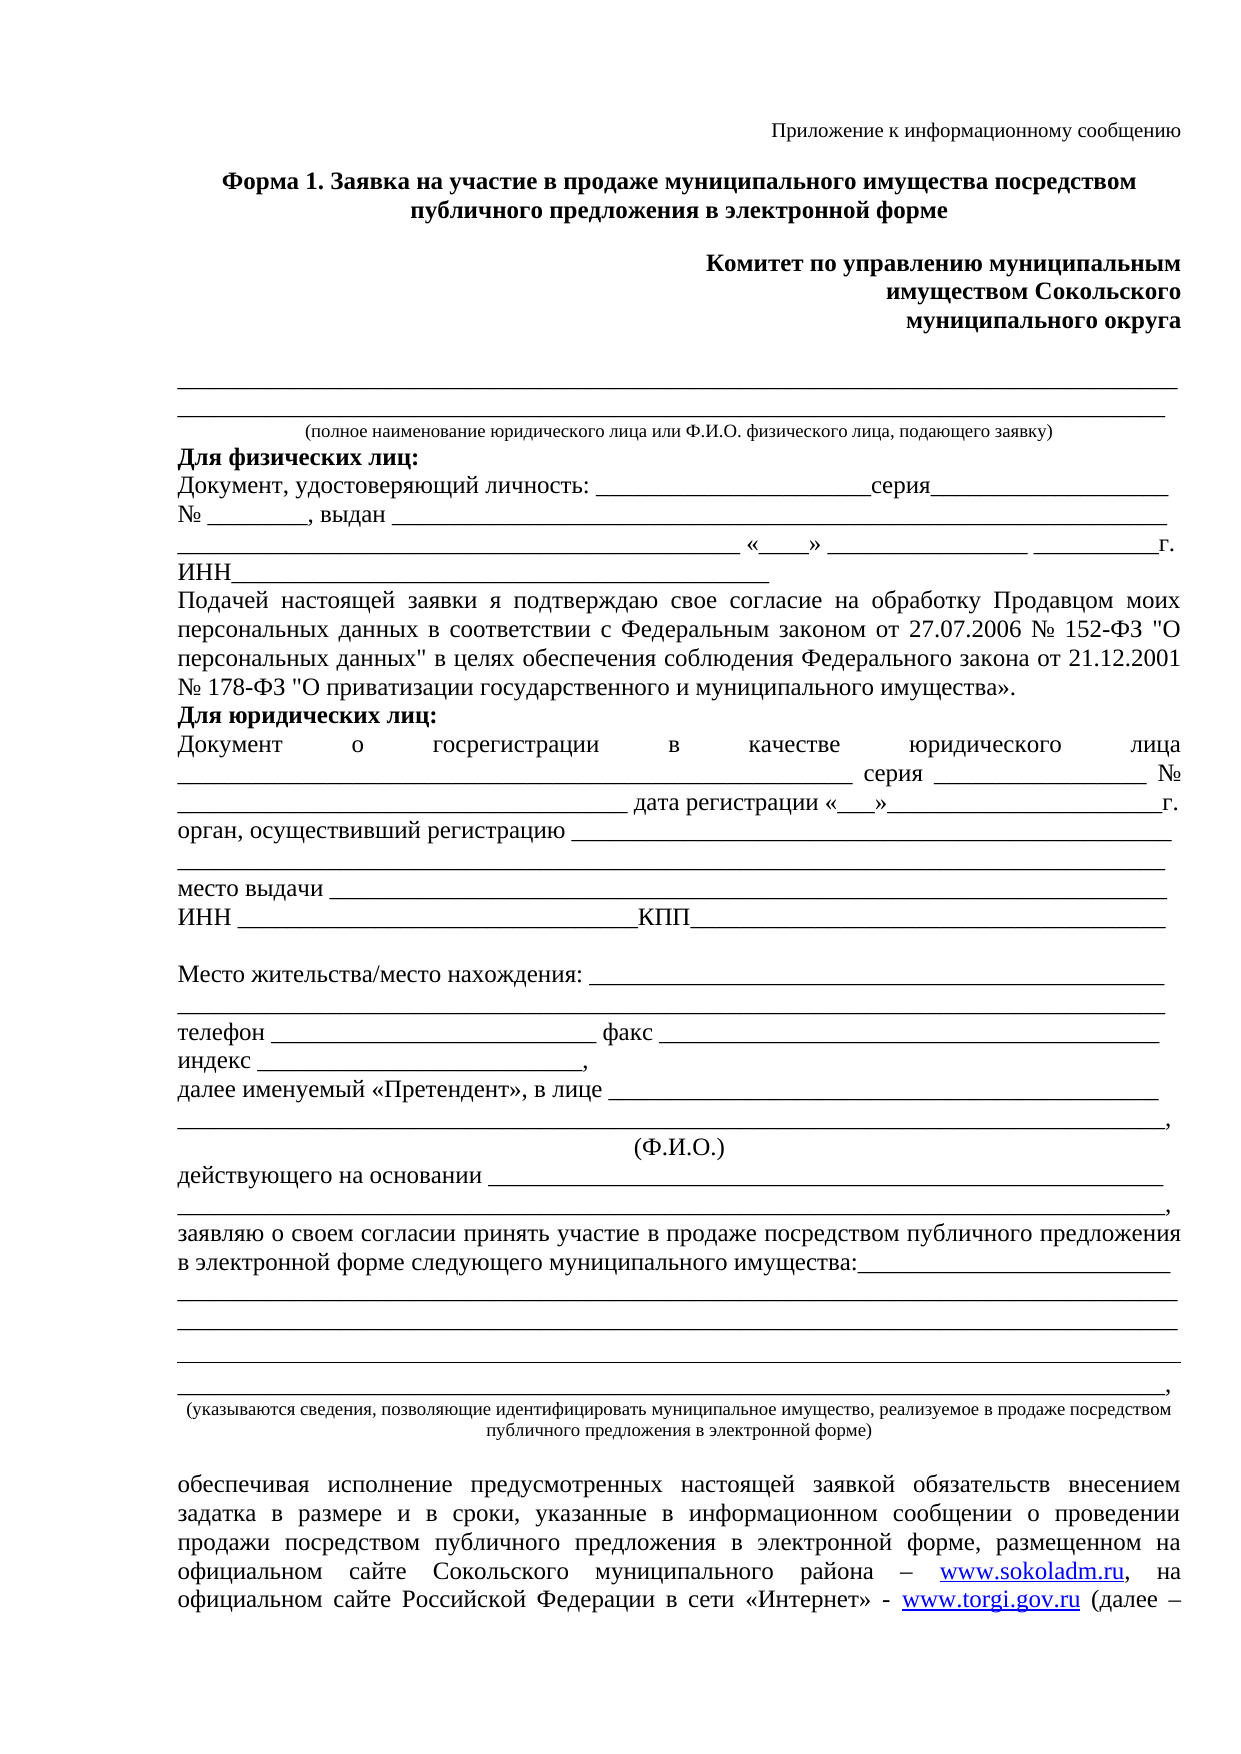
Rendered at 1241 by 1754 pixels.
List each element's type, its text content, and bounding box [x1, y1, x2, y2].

text ИНН ________________________________КПП______________________________________ [177, 902, 1181, 930]
text действующего на основании ______________________________________________________ [177, 1160, 1181, 1189]
text место выдачи ___________________________________________________________________ [177, 873, 1181, 902]
text _______________________________________________________________________________ [177, 844, 1181, 873]
text (указываются сведения, позволяющие идентифицировать муниципальное имущество, реализуемое в продаже посредством публичного предложения в электронной форме) [177, 1398, 1181, 1441]
text ________________________________________________________________________________ [177, 1304, 1181, 1333]
subtitle Форма 1. Заявка на участие в продаже муниципального имущества посредством публичного предложения в электронной форме [177, 166, 1181, 224]
text имуществом Сокольского муниципального округа [177, 276, 1181, 334]
text Подачей настоящей заявки я подтверждаю свое согласие на обработку Продавцом моих персональных данных в соответствии с Федеральным законом от 27.07.2006 № 152-ФЗ "О персональных данных" в целях обеспечения соблюдения Федерального закона от 21.12.2001 № 178-ФЗ "О приватизации государственного и муниципального имущества». [177, 585, 1181, 700]
text Документ о госрегистрации в качестве юридического лица ______________________________________________________ серия _________________ № ____________________________________ дата регистрации «___»______________________г. [177, 729, 1181, 815]
text (Ф.И.О.) [177, 1132, 1181, 1160]
text Документ, удостоверяющий личность: ______________________серия___________________ [177, 470, 1181, 499]
text далее именуемый «Претендент», в лице ____________________________________________ [177, 1074, 1181, 1103]
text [177, 1469, 1181, 1613]
text _______________________________________________________________________________, [177, 1103, 1181, 1132]
text _______________________________________________________________________________, [177, 1189, 1181, 1218]
text Комитет по управлению муниципальным [177, 248, 1181, 276]
text № ________, выдан ______________________________________________________________ [177, 499, 1181, 528]
text индекс __________________________, [177, 1045, 1181, 1074]
text ИНН___________________________________________ [177, 557, 1181, 585]
text Место жительства/место нахождения: ______________________________________________ [177, 959, 1181, 988]
text ________________________________________________________________________________ [177, 1275, 1181, 1304]
text орган, осуществивший регистрацию ________________________________________________ [177, 815, 1181, 844]
text _______________________________________________________________________________________________________________________________________________________________ [177, 363, 1181, 420]
text (полное наименование юридического лица или Ф.И.О. физического лица, подающего заявку) [177, 420, 1181, 442]
text Приложение к информационному сообщению [177, 118, 1181, 142]
text _______________________________________________________________________________ [177, 988, 1181, 1017]
text _____________________________________________ «____» ________________ __________г. [177, 528, 1181, 557]
text Для юридических лиц: [177, 700, 1181, 729]
text _______________________________________________________________________________, [177, 1363, 1181, 1398]
text Для физических лиц: [177, 442, 1181, 470]
text телефон __________________________ факс ________________________________________ [177, 1017, 1181, 1045]
text заявляю о своем согласии принять участие в продаже посредством публичного предложения в электронной форме следующего муниципального имущества:_________________________ [177, 1218, 1181, 1275]
